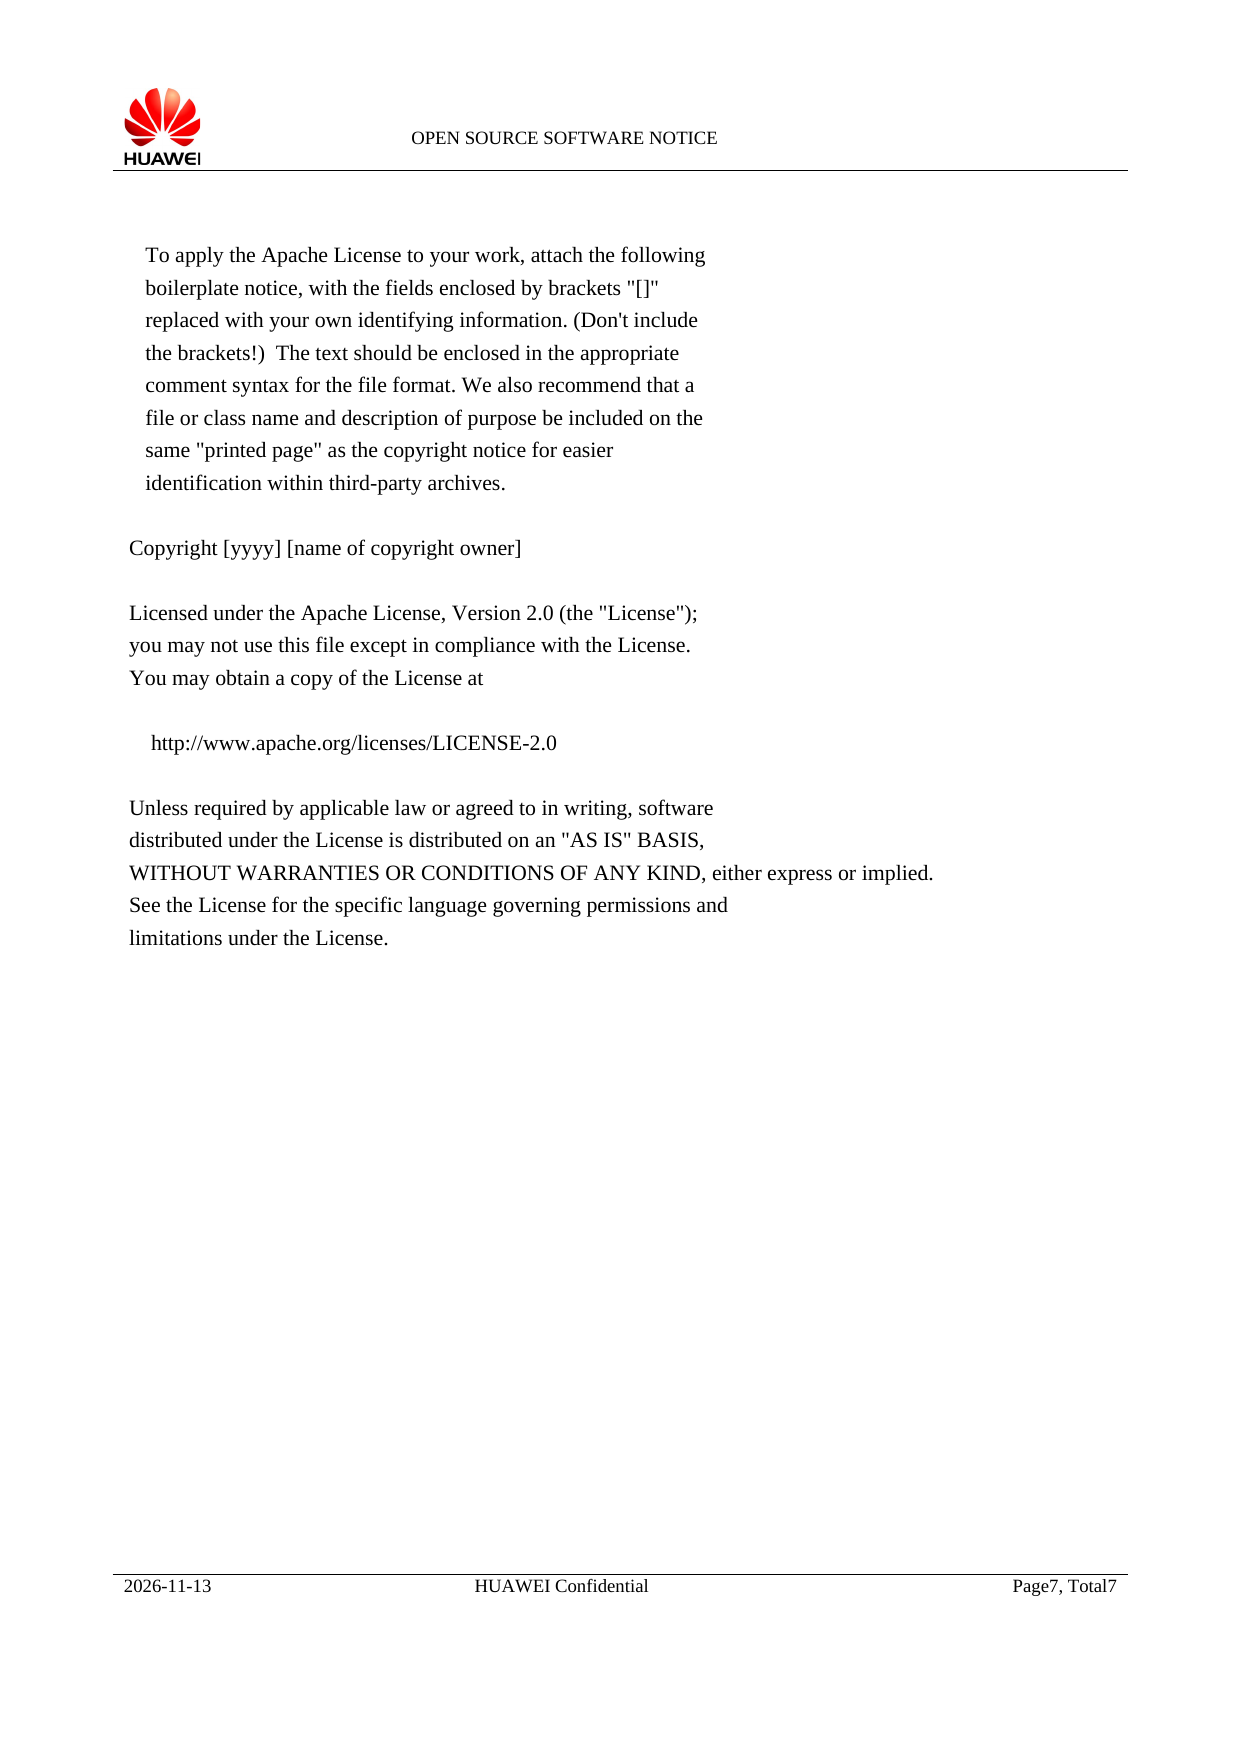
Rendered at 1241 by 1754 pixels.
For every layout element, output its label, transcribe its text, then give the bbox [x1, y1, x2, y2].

picture [124, 88, 201, 165]
